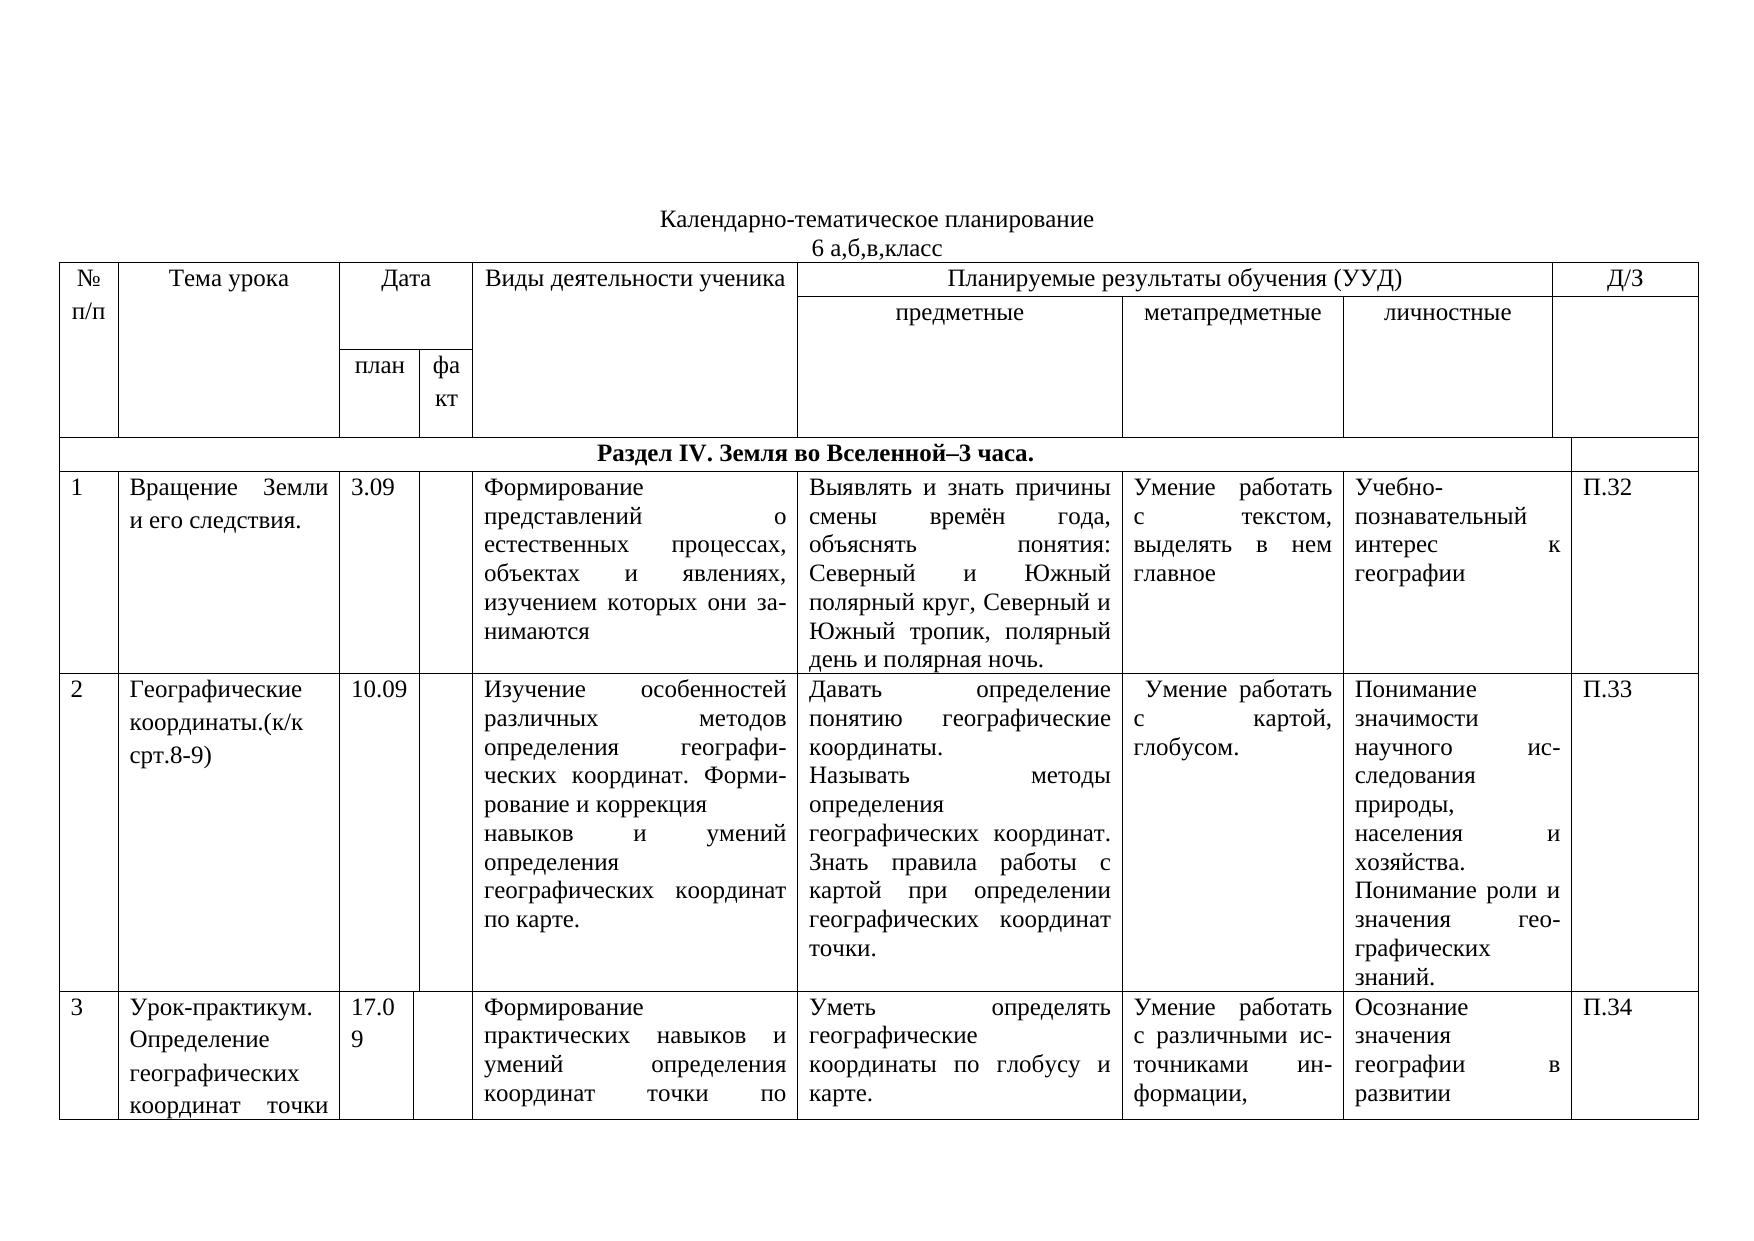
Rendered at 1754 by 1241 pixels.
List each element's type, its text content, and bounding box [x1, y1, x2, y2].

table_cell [798, 992, 1122, 1119]
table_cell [1344, 992, 1571, 1119]
table_cell Раздел IV. Земля во Вселенной–3 часа. [60, 438, 1571, 471]
table_header № п/п [60, 263, 118, 437]
table_cell предметные [798, 297, 1122, 437]
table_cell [1123, 992, 1343, 1119]
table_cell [473, 992, 797, 1119]
table_cell Формирование представлений о естественных процессах, объектах и явлениях, изучением которых они занимаются [473, 472, 797, 673]
table_header Тема урока [119, 263, 339, 437]
table_cell Вращение Земли и его следствия. [119, 472, 339, 673]
table_cell П.34 [1572, 992, 1698, 1119]
table_cell Выявлять и знать причины смены времён года, объяснять понятия: Северный и Южный полярный круг, Северный и Южный тропик, полярный день и полярная ночь. [798, 472, 1122, 673]
table_cell 3.09 [340, 472, 419, 673]
table_cell метапредметные [1123, 297, 1343, 437]
table_cell 10.09 [340, 674, 419, 991]
table_cell факт [420, 350, 472, 437]
table_cell личностные [1344, 297, 1552, 437]
table_header Виды деятельности ученика [473, 263, 797, 437]
table_cell [1553, 297, 1698, 437]
text 6 а,б,в,класс [118, 233, 1636, 262]
table_cell [420, 472, 472, 673]
table_cell план [340, 350, 419, 437]
table_cell Изучение особенностей различных методов определения географических координат. Формирование и коррекция навыков и умений определения географических координат по карте. [473, 674, 797, 991]
table_cell Учебно-познавательный интерес к географии [1344, 472, 1571, 673]
table_cell Умение работать с картой, глобусом. [1123, 674, 1343, 991]
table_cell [119, 992, 339, 1119]
table_cell 2 [60, 674, 118, 991]
table_cell Давать определение понятию географические координаты. Называть методы определения географических координат. Знать правила работы с картой при определении географических координат точки. [798, 674, 1122, 991]
table_cell [420, 674, 472, 991]
table_cell Географические координаты.(к/к срт.8-9) [119, 674, 339, 991]
table_cell Понимание значимости научного исследования природы, населения и хозяйства. Понимание роли и значения географических знаний. [1344, 674, 1571, 991]
table_cell Умение работать с текстом, выделять в нем главное [1123, 472, 1343, 673]
table_header Планируемые результаты обучения (УУД) [798, 263, 1552, 296]
table_cell 3 [60, 992, 118, 1119]
table_cell П.33 [1572, 674, 1698, 991]
table_header Д/З [1553, 263, 1698, 296]
table_cell 1 [60, 472, 118, 673]
table_cell 17.09 [340, 992, 413, 1119]
table_header Дата [340, 263, 472, 349]
table_cell [1572, 438, 1698, 471]
text Календарно-тематическое планирование [118, 204, 1636, 233]
table_cell [414, 992, 472, 1119]
table_cell П.32 [1572, 472, 1698, 673]
